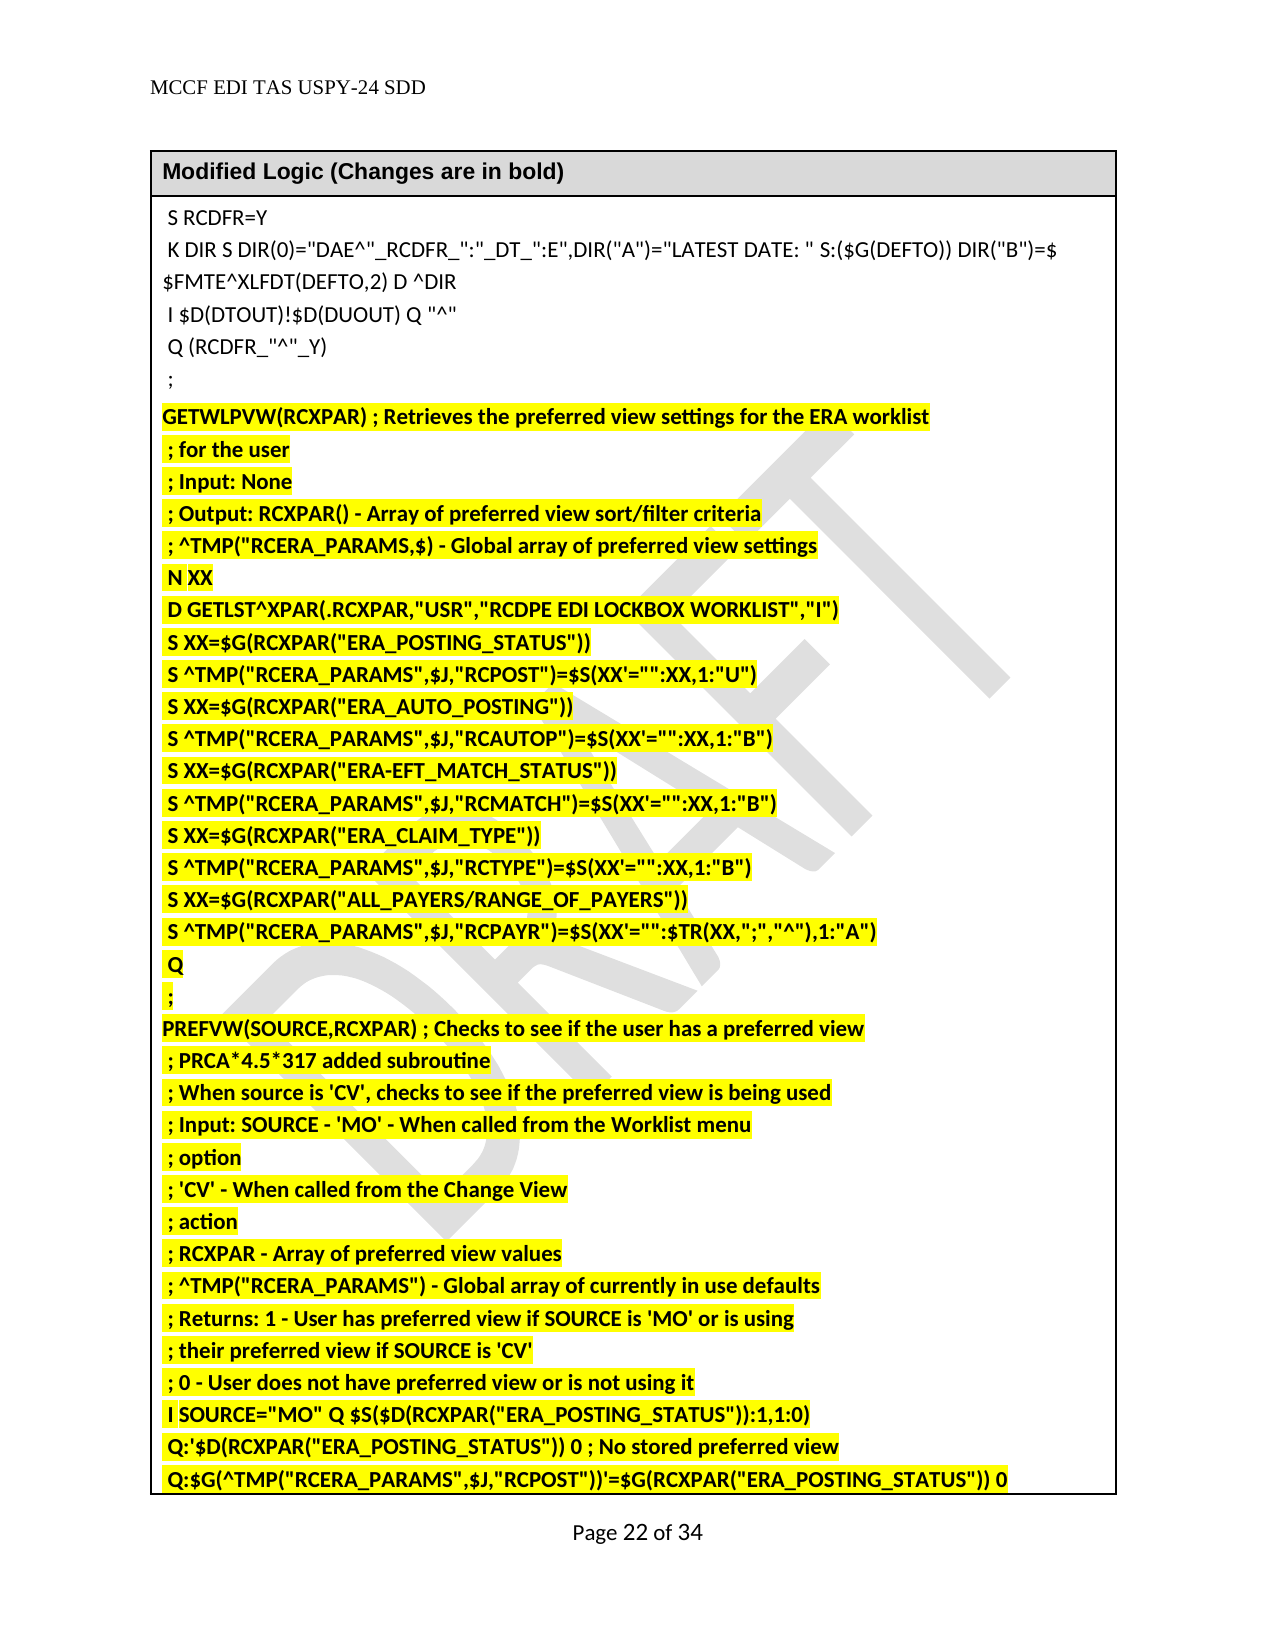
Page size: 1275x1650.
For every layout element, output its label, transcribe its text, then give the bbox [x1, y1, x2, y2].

table_header Modified Logic (Changes are in bold) [152, 152, 1115, 195]
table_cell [152, 197, 1115, 1493]
